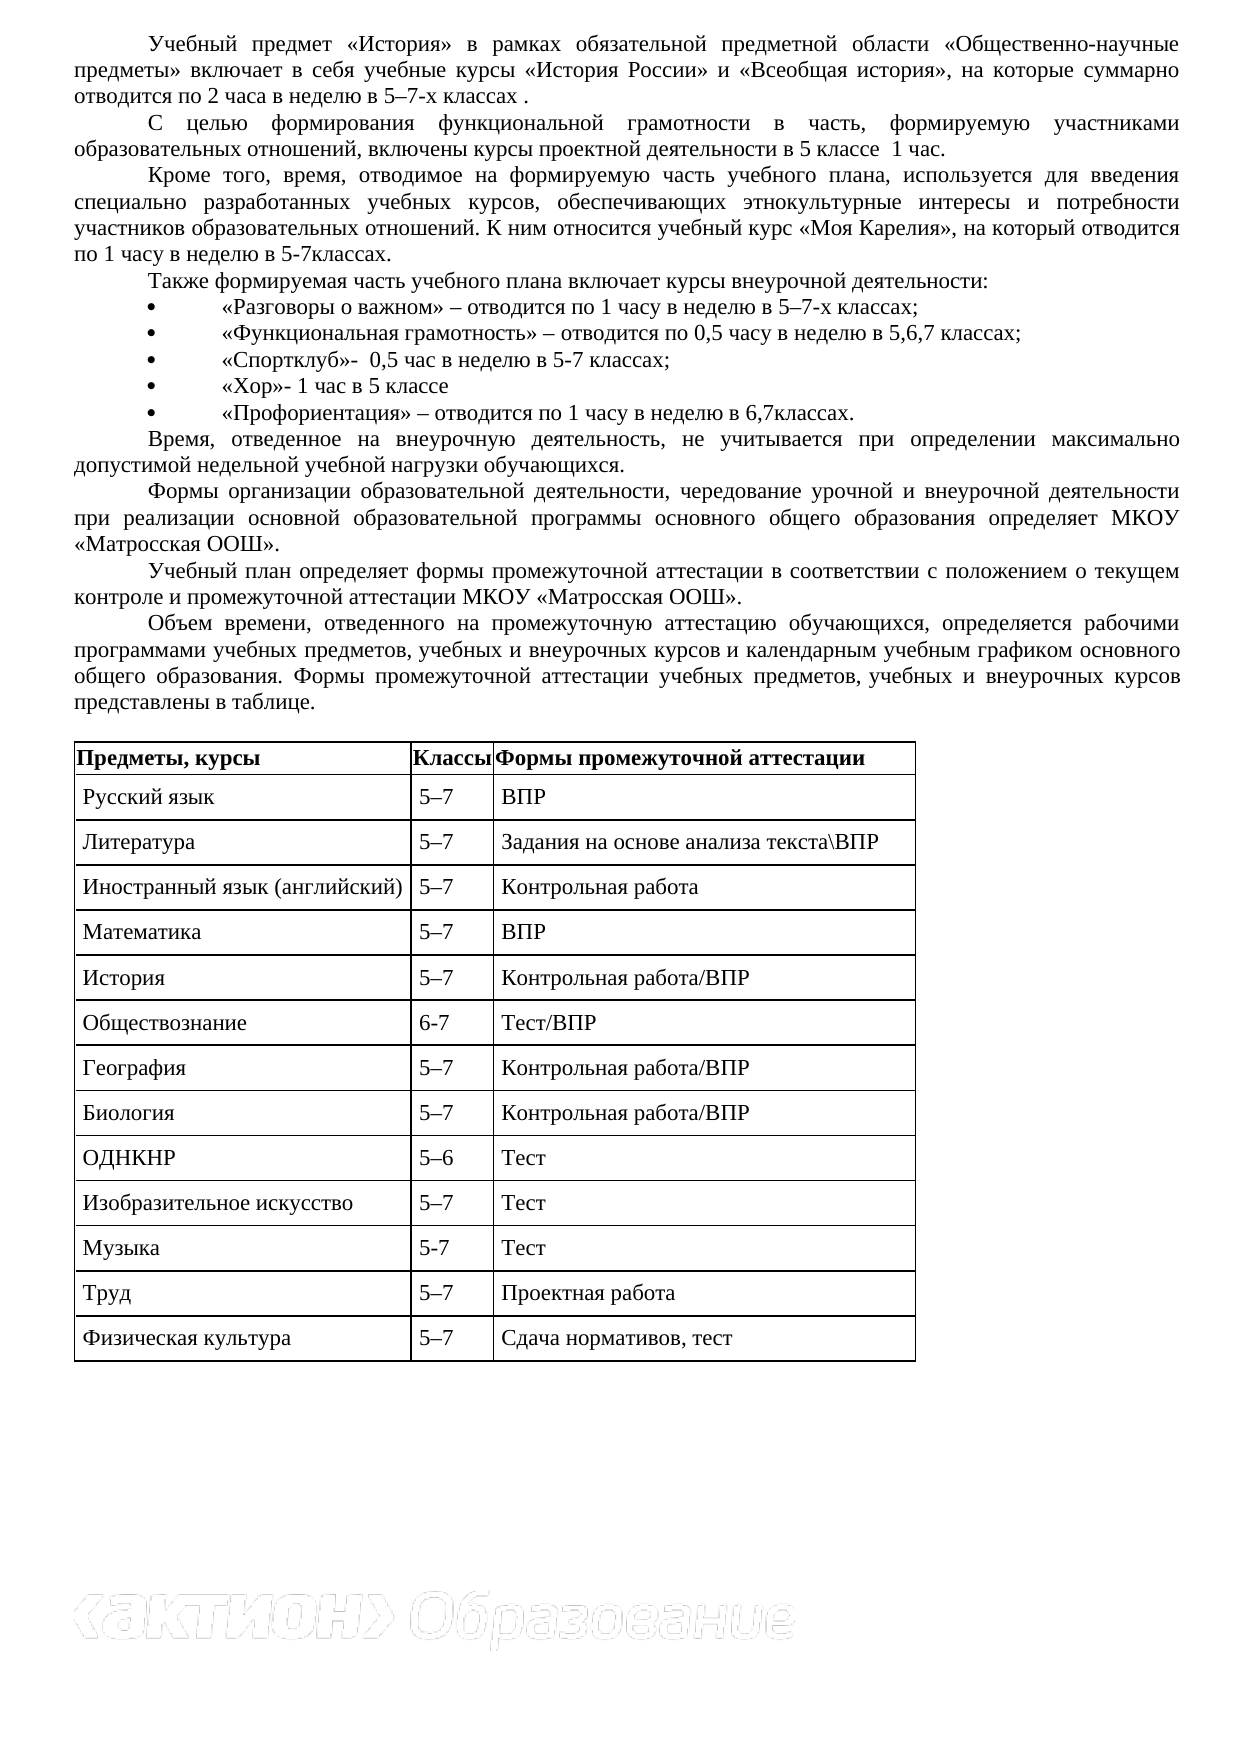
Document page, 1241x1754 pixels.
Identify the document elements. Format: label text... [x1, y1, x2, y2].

text Объем времени, отведенного на промежуточную аттестацию обучающихся, определяется рабочими программами учебных предметов, учебных и внеурочных курсов и календарным учебным графиком основного общего образования. Формы промежуточной аттестации учебных предметов, учебных и внеурочных курсов представлены в таблице. [74, 609, 1181, 715]
table_cell Изобразительное искусство [75, 1181, 410, 1225]
text Кроме того, время, отводимое на формируемую часть учебного плана, используется для введения специально разработанных учебных курсов, обеспечивающих этнокультурные интересы и потребности участников образовательных отношений. К ним относится учебный курс «Моя Карелия», на который отводится по 1 часу в неделю в 5-7классах. [74, 161, 1181, 267]
table_cell Контрольная работа/ВПР [494, 1091, 915, 1134]
table_cell Математика [75, 910, 410, 954]
list «Хор»- 1 час в 5 классе [74, 372, 1181, 398]
table_cell Физическая культура [75, 1316, 410, 1360]
table_cell 5–7 [412, 1317, 493, 1360]
table_header Формы промежуточной аттестации [494, 743, 915, 774]
table_header Предметы, курсы [75, 743, 410, 774]
table_cell Контрольная работа/ВПР [494, 1046, 915, 1089]
list «Спортклуб»- 0,5 час в неделю в 5-7 классах; [74, 346, 1181, 372]
table_cell ВПР [494, 775, 915, 819]
table_cell География [75, 1045, 410, 1089]
list «Функциональная грамотность» – отводится по 0,5 часу в неделю в 5,6,7 классах; [74, 319, 1181, 346]
table_cell Тест [494, 1136, 915, 1180]
table_cell 5–7 [412, 1046, 493, 1089]
table_cell 5–7 [412, 1272, 493, 1315]
table_cell 5–7 [412, 866, 493, 909]
table_cell Музыка [75, 1226, 410, 1270]
table_cell Тест [494, 1226, 915, 1270]
table_cell Сдача нормативов, тест [494, 1317, 915, 1360]
list «Профориентация» – отводится по 1 часу в неделю в 6,7классах. [74, 398, 1181, 425]
table_cell История [75, 955, 410, 999]
table_cell Контрольная работа/ВПР [494, 956, 915, 999]
table_cell Обществознание [75, 1000, 410, 1044]
table_cell Проектная работа [494, 1272, 915, 1315]
table_cell ОДНКНР [75, 1136, 410, 1180]
table_header Классы [412, 743, 493, 774]
table_cell Контрольная работа [494, 866, 915, 909]
table_cell Иностранный язык (английский) [75, 865, 410, 909]
text Учебный план определяет формы промежуточной аттестации в соответствии с положением о текущем контроле и промежуточной аттестации МКОУ «Матросская ООШ». [74, 557, 1181, 609]
table_cell Литература [75, 820, 410, 864]
table_cell Тест/ВПР [494, 1001, 915, 1044]
list «Разговоры о важном» – отводится по 1 часу в неделю в 5–7-х классах; [74, 293, 1181, 319]
table_cell 5–7 [412, 821, 493, 864]
table_cell Тест [494, 1181, 915, 1225]
picture [73, 1590, 796, 1651]
table_cell Задания на основе анализа текста\ВПР [494, 821, 915, 864]
table_cell 5–6 [412, 1136, 493, 1180]
table_cell 5–7 [412, 956, 493, 999]
table_cell 6-7 [412, 1001, 493, 1044]
table_cell 5–7 [412, 1181, 493, 1225]
table_cell 5–7 [412, 911, 493, 954]
table_cell Биология [75, 1091, 410, 1134]
table_cell 5-7 [412, 1226, 493, 1270]
text Учебный предмет «История» в рамках обязательной предметной области «Общественно-научные предметы» включает в себя учебные курсы «История России» и «Всеобщая история», на которые суммарно отводится по 2 часа в неделю в 5–7-х классах . [74, 29, 1181, 109]
table_cell 5–7 [412, 775, 493, 819]
table_cell 5–7 [412, 1091, 493, 1134]
text Время, отведенное на внеурочную деятельность, не учитывается при определении максимально допустимой недельной учебной нагрузки обучающихся. [74, 425, 1181, 478]
table_cell Русский язык [75, 775, 410, 819]
text Формы организации образовательной деятельности, чередование урочной и внеурочной деятельности при реализации основной образовательной программы основного общего образования определяет МКОУ «Матросская ООШ». [74, 478, 1181, 557]
text Также формируемая часть учебного плана включает курсы внеурочной деятельности: [74, 267, 1181, 293]
table_cell Труд [75, 1271, 410, 1315]
table_cell ВПР [494, 911, 915, 954]
text С целью формирования функциональной грамотности в часть, формируемую участниками образовательных отношений, включены курсы проектной деятельности в 5 классе 1 час. [74, 109, 1181, 161]
